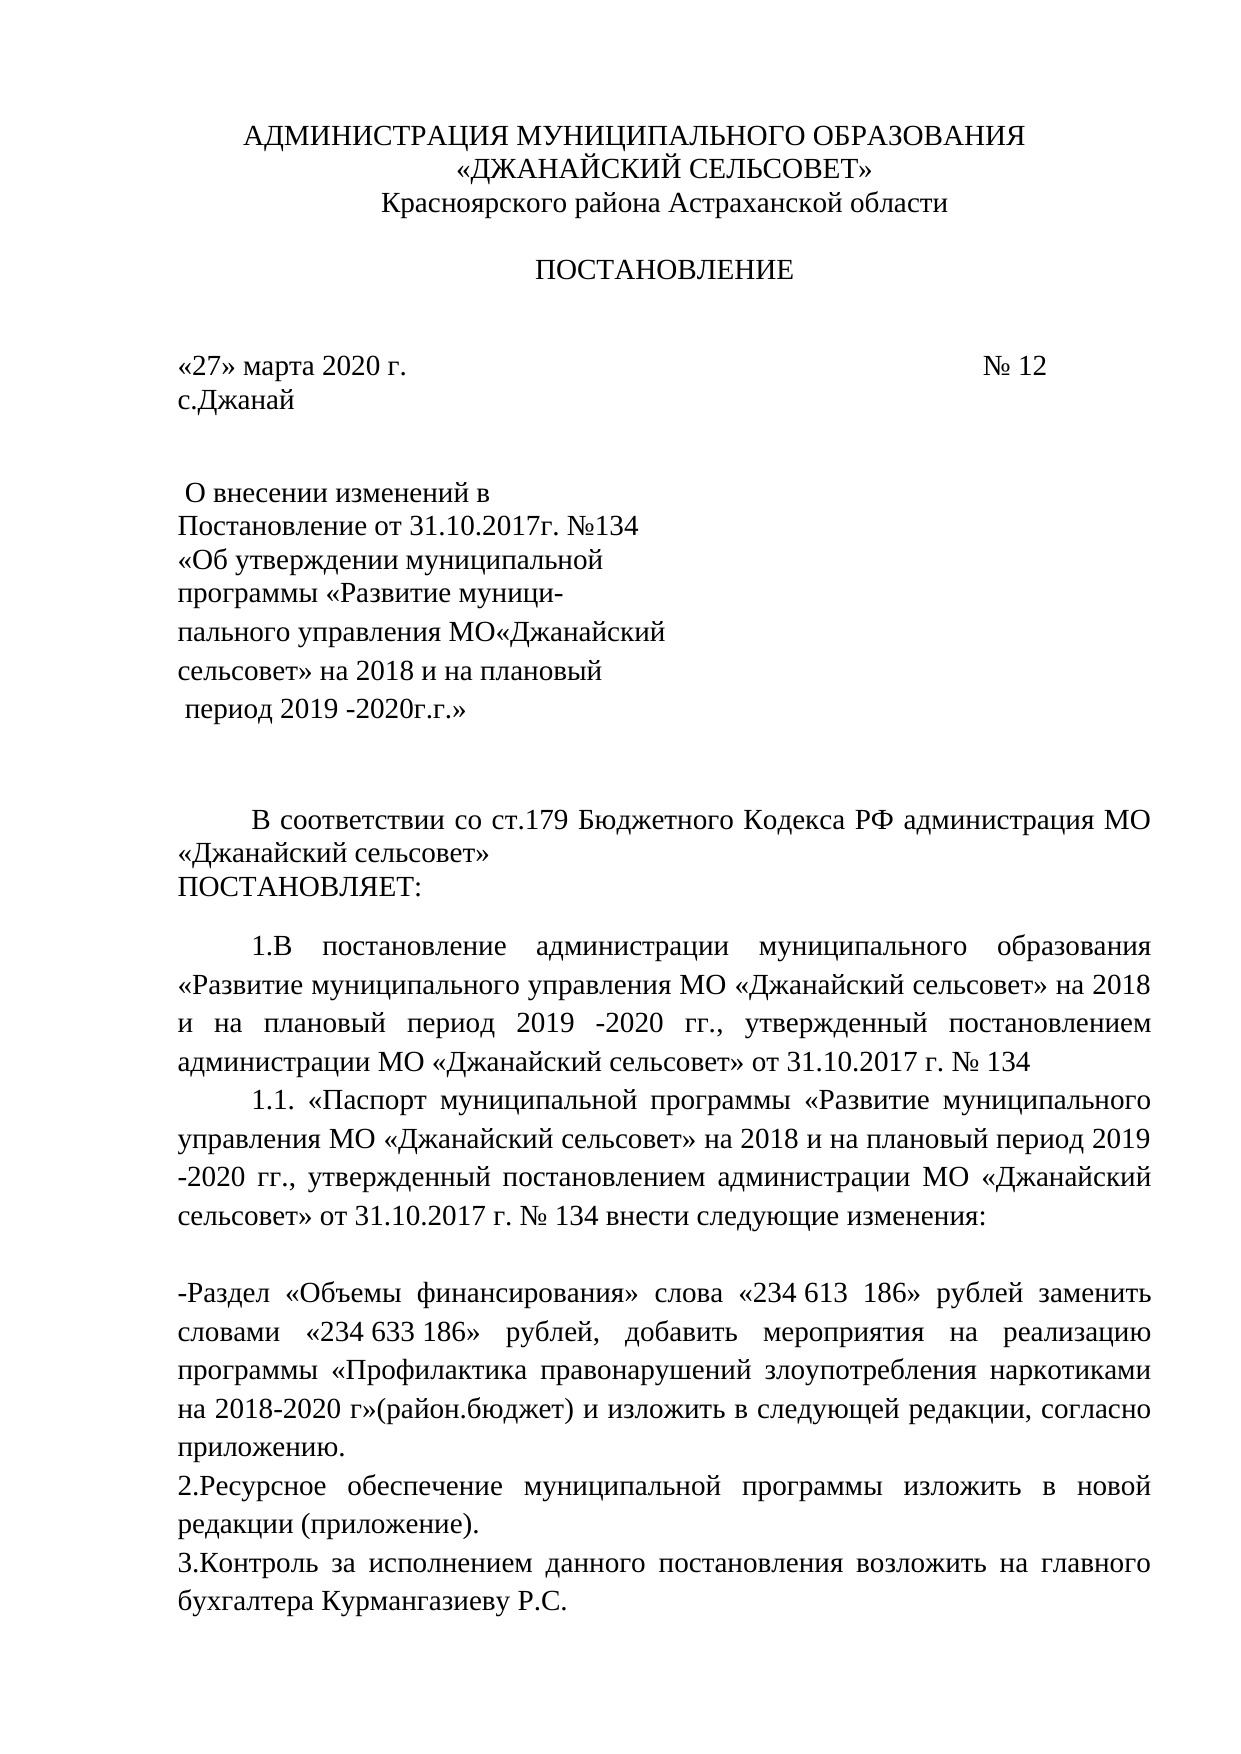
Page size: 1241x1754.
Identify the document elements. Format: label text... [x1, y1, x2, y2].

text ПОСТАНОВЛЯЕТ: [177, 869, 1152, 902]
text -Раздел «Объемы финансирования» слова «234 613 186» рублей заменить словами «234 633 186» рублей, добавить мероприятия на реализацию программы «Профилактика правонарушений злоупотребления наркотиками на 2018-2020 г»(район.бюджет) и изложить в следующей редакции, согласно приложению. [177, 1275, 1152, 1463]
text программы «Развитие муници- [177, 576, 1152, 609]
text АДМИНИСТРАЦИЯ МУНИЦИПАЛЬНОГО ОБРАЗОВАНИЯ [177, 118, 1152, 152]
text Постановление от 31.10.2017г. №134 [177, 508, 1152, 542]
text Красноярского района Астраханской области [177, 185, 1152, 219]
text 1.1. «Паспорт муниципальной программы «Развитие муниципального управления МО «Джанайский сельсовет» на 2018 и на плановый период 2019 -2020 гг., утвержденный постановлением администрации МО «Джанайский сельсовет» от 31.10.2017 г. № 134 внести следующие изменения: [177, 1082, 1152, 1232]
text 3.Контроль за исполнением данного постановления возложить на главного бухгалтера Курмангазиеву Р.С. [177, 1545, 1152, 1617]
text «ДЖАНАЙСКИЙ СЕЛЬСОВЕТ» [177, 152, 1152, 185]
text с.Джанай [177, 382, 1152, 416]
text «27» марта 2020 г. № 12 [177, 348, 1152, 382]
text О внесении изменений в [177, 475, 1152, 508]
text В соответствии со ст.179 Бюджетного Кодекса РФ администрация МО «Джанайский сельсовет» [177, 802, 1152, 869]
text 2.Ресурсное обеспечение муниципальной программы изложить в новой редакции (приложение). [177, 1468, 1152, 1540]
text 1.В постановление администрации муниципального образования «Развитие муниципального управления МО «Джанайский сельсовет» на 2018 и на плановый период 2019 -2020 гг., утвержденный постановлением администрации МО «Джанайский сельсовет» от 31.10.2017 г. № 134 [177, 928, 1152, 1077]
text «Об утверждении муниципальной [177, 542, 1152, 576]
text ПОСТАНОВЛЕНИЕ [177, 252, 1152, 286]
text сельсовет» на 2018 и на плановый [177, 653, 1152, 686]
text период 2019 -2020г.г.» [177, 691, 1152, 725]
text пального управления МО«Джанайский [177, 614, 1152, 648]
